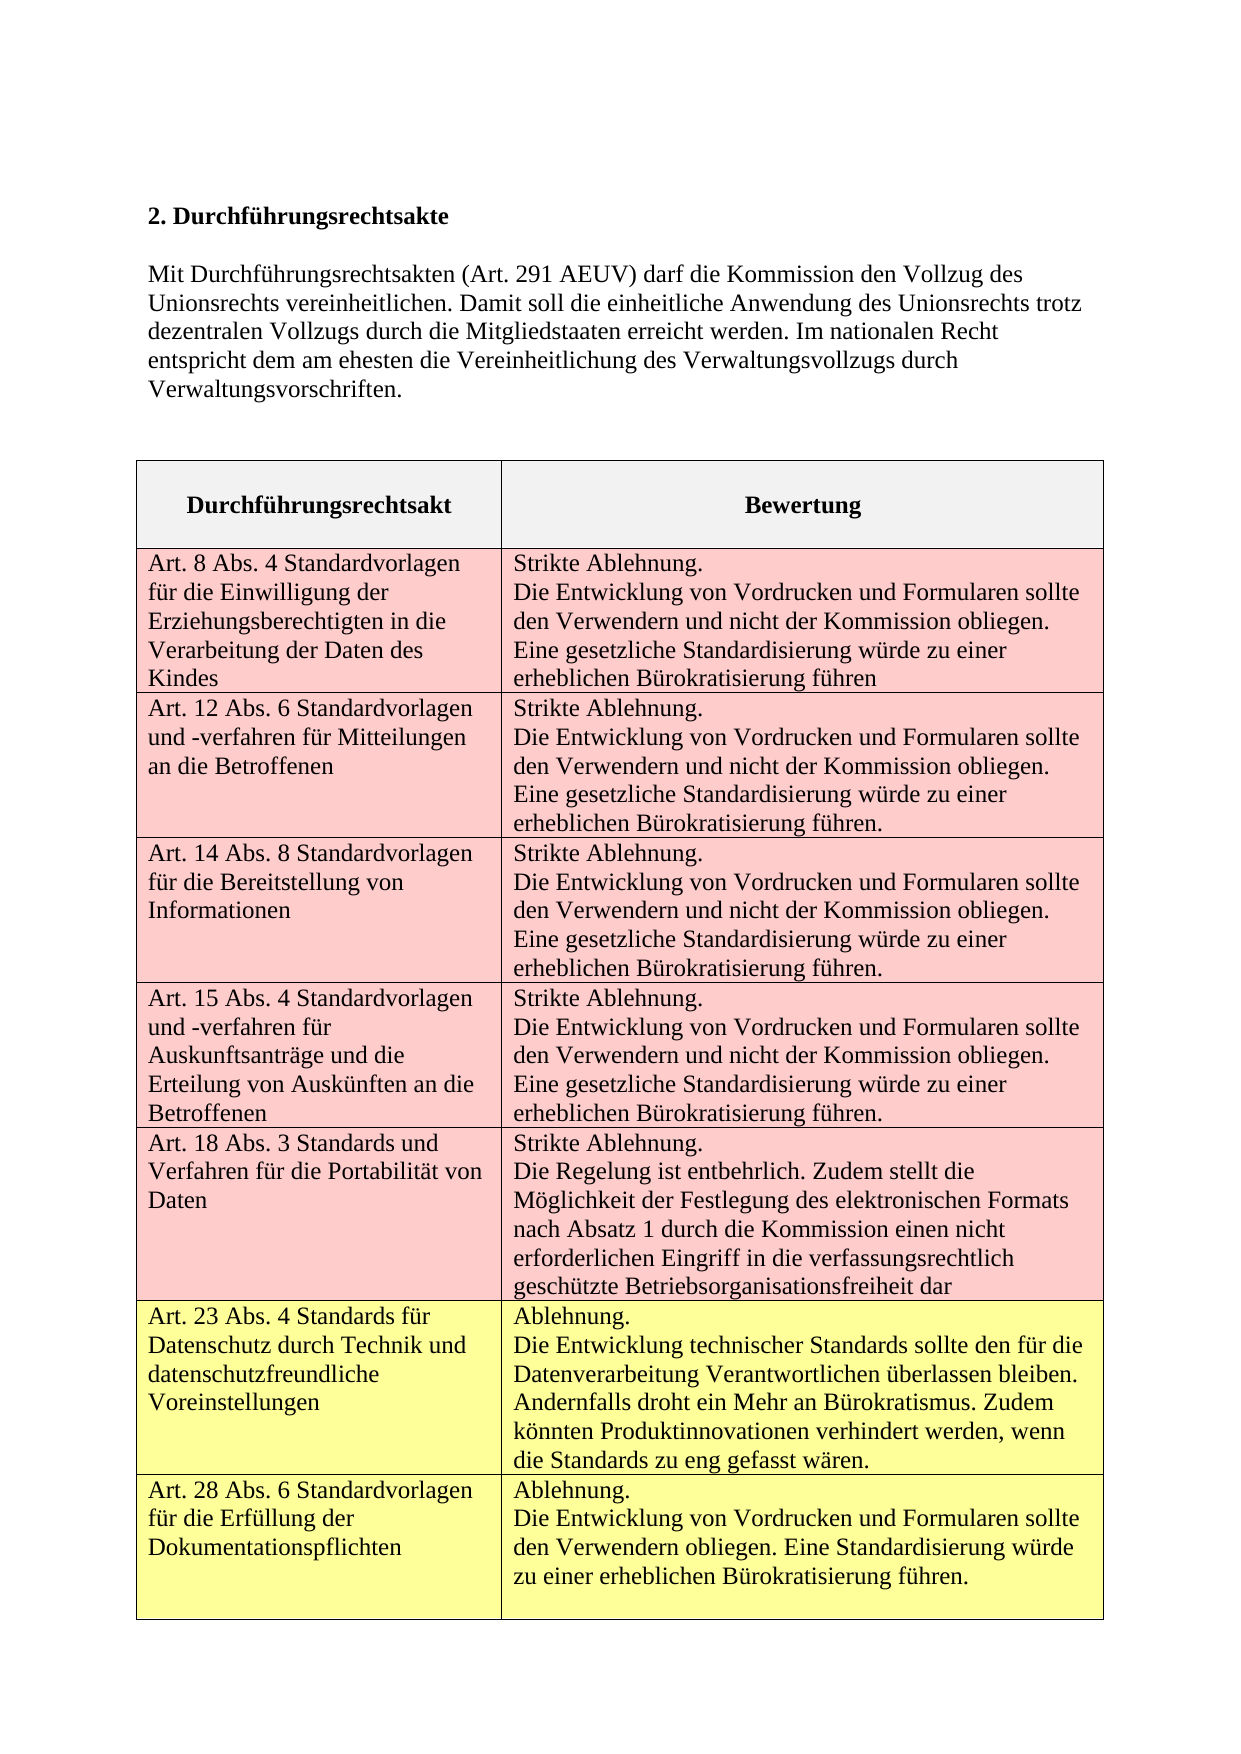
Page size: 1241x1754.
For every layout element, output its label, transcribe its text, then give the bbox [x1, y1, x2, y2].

table_cell Art. 14 Abs. 8 Standardvorlagen für die Bereitstellung von Informationen [137, 838, 501, 982]
table_cell Art. 12 Abs. 6 Standardvorlagen und -verfahren für Mitteilungen an die Betroffenen [137, 693, 501, 837]
table_cell Art. 8 Abs. 4 Standardvorlagen für die Einwilligung der Erziehungsberechtigten in die Verarbeitung der Daten des Kindes [137, 549, 501, 692]
text Mit Durchführungsrechtsakten (Art. 291 AEUV) darf die Kommission den Vollzug des Unionsrechts vereinheitlichen. Damit soll die einheitliche Anwendung des Unionsrechts trotz dezentralen Vollzugs durch die Mitgliedstaaten erreicht werden. Im nationalen Recht entspricht dem am ehesten die Vereinheitlichung des Verwaltungsvollzugs durch Verwaltungsvorschriften. [148, 259, 1093, 403]
table_cell Art. 28 Abs. 6 Standardvorlagen für die Erfüllung der Dokumentationspflichten [137, 1475, 501, 1618]
table_cell Art. 23 Abs. 4 Standards für Datenschutz durch Technik und datenschutzfreundliche Voreinstellungen [137, 1301, 501, 1474]
table_cell Strikte Ablehnung. Die Entwicklung von Vordrucken und Formularen sollte den Verwendern und nicht der Kommission obliegen. Eine gesetzliche Standardisierung würde zu einer erheblichen Bürokratisierung führen. [502, 838, 1103, 982]
table_cell Strikte Ablehnung. Die Entwicklung von Vordrucken und Formularen sollte den Verwendern und nicht der Kommission obliegen. Eine gesetzliche Standardisierung würde zu einer erheblichen Bürokratisierung führen. [502, 693, 1103, 837]
table_cell Ablehnung. Die Entwicklung technischer Standards sollte den für die Datenverarbeitung Verantwortlichen überlassen bleiben. Andernfalls droht ein Mehr an Bürokratismus. Zudem könnten Produktinnovationen verhindert werden, wenn die Standards zu eng gefasst wären. [502, 1301, 1103, 1474]
table_cell Strikte Ablehnung. Die Entwicklung von Vordrucken und Formularen sollte den Verwendern und nicht der Kommission obliegen. Eine gesetzliche Standardisierung würde zu einer erheblichen Bürokratisierung führen. [502, 983, 1103, 1127]
table_cell Strikte Ablehnung. Die Regelung ist entbehrlich. Zudem stellt die Möglichkeit der Festlegung des elektronischen Formats nach Absatz 1 durch die Kommission einen nicht erforderlichen Eingriff in die verfassungsrechtlich geschützte Betriebsorganisationsfreiheit dar [502, 1128, 1103, 1300]
table_header Bewertung [502, 461, 1103, 547]
table_cell Art. 18 Abs. 3 Standards und Verfahren für die Portabilität von Daten [137, 1128, 501, 1300]
table_cell Ablehnung. Die Entwicklung von Vordrucken und Formularen sollte den Verwendern obliegen. Eine Standardisierung würde zu einer erheblichen Bürokratisierung führen. [502, 1475, 1103, 1618]
table_cell Art. 15 Abs. 4 Standardvorlagen und -verfahren für Auskunftsanträge und die Erteilung von Auskünften an die Betroffenen [137, 983, 501, 1127]
table_cell Strikte Ablehnung. Die Entwicklung von Vordrucken und Formularen sollte den Verwendern und nicht der Kommission obliegen. Eine gesetzliche Standardisierung würde zu einer erheblichen Bürokratisierung führen [502, 549, 1103, 692]
table_header Durchführungsrechtsakt [137, 461, 501, 547]
text 2. Durchführungsrechtsakte [148, 201, 1093, 230]
